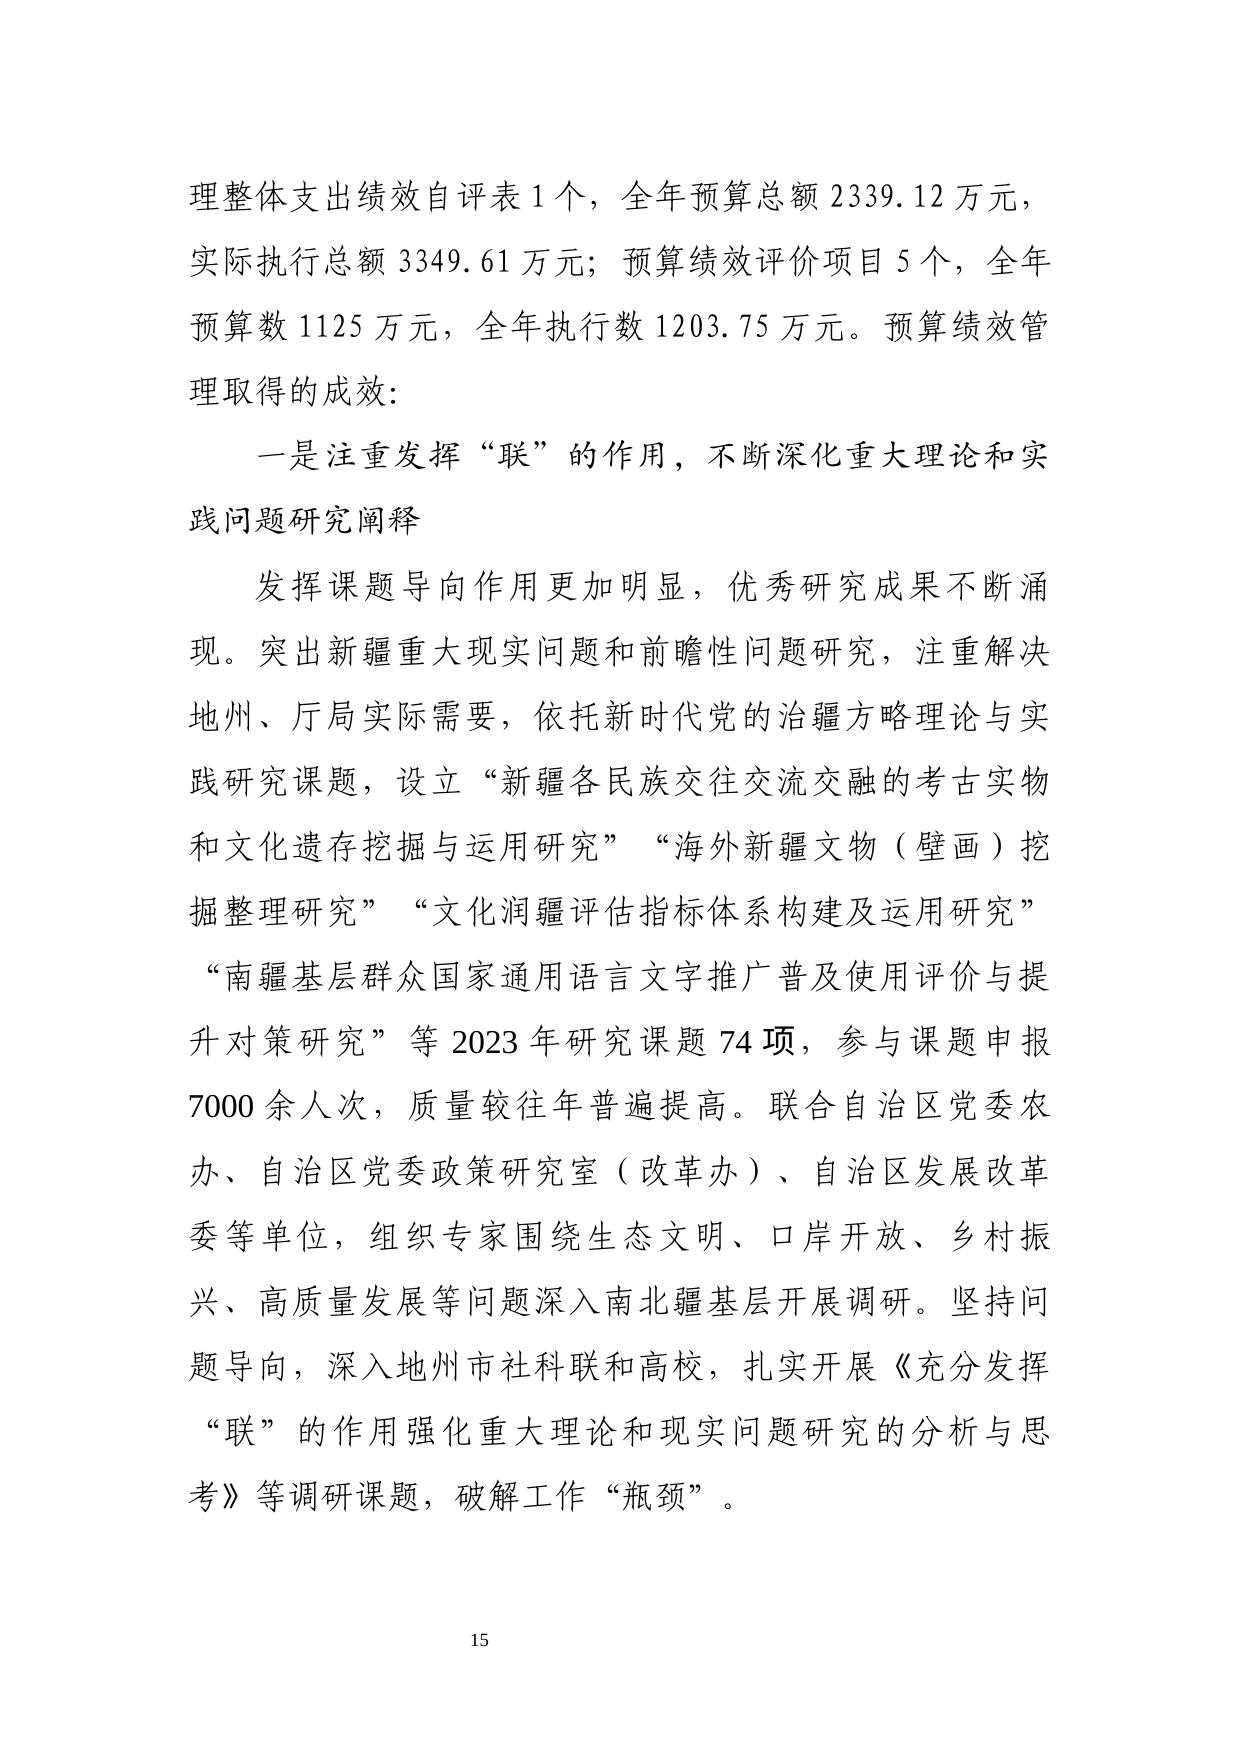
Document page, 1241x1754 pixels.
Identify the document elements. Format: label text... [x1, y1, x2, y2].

list 发挥课题导向作用更加明显，优秀研究成果不断涌现。突出新疆重大现实问题和前瞻性问题研究，注重解决地州、厅局实际需要，依托新时代党的治疆方略理论与实践研究课题，设立“新疆各民族交往交流交融的考古实物和文化遗存挖掘与运用研究”“海外新疆文物（壁画）挖掘整理研究”“文化润疆评估指标体系构建及运用研究”“南疆基层群众国家通用语言文字推广普及使用评价与提升对策研究”等2023年研究课题74项，参与课题申报7000余人次，质量较往年普遍提高。联合自治区党委农办、自治区党委政策研究室（改革办）、自治区发展改革委等单位，组织专家围绕生态文明、口岸开放、乡村振兴、高质量发展等问题深入南北疆基层开展调研。坚持问题导向，深入地州市社科联和高校，扎实开展《充分发挥“联”的作用强化重大理论和现实问题研究的分析与思考》等调研课题，破解工作“瓶颈”。 [187, 552, 1053, 1527]
list 一是注重发挥“联”的作用，不断深化重大理论和实践问题研究阐释 [187, 422, 1053, 552]
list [187, 162, 1053, 422]
